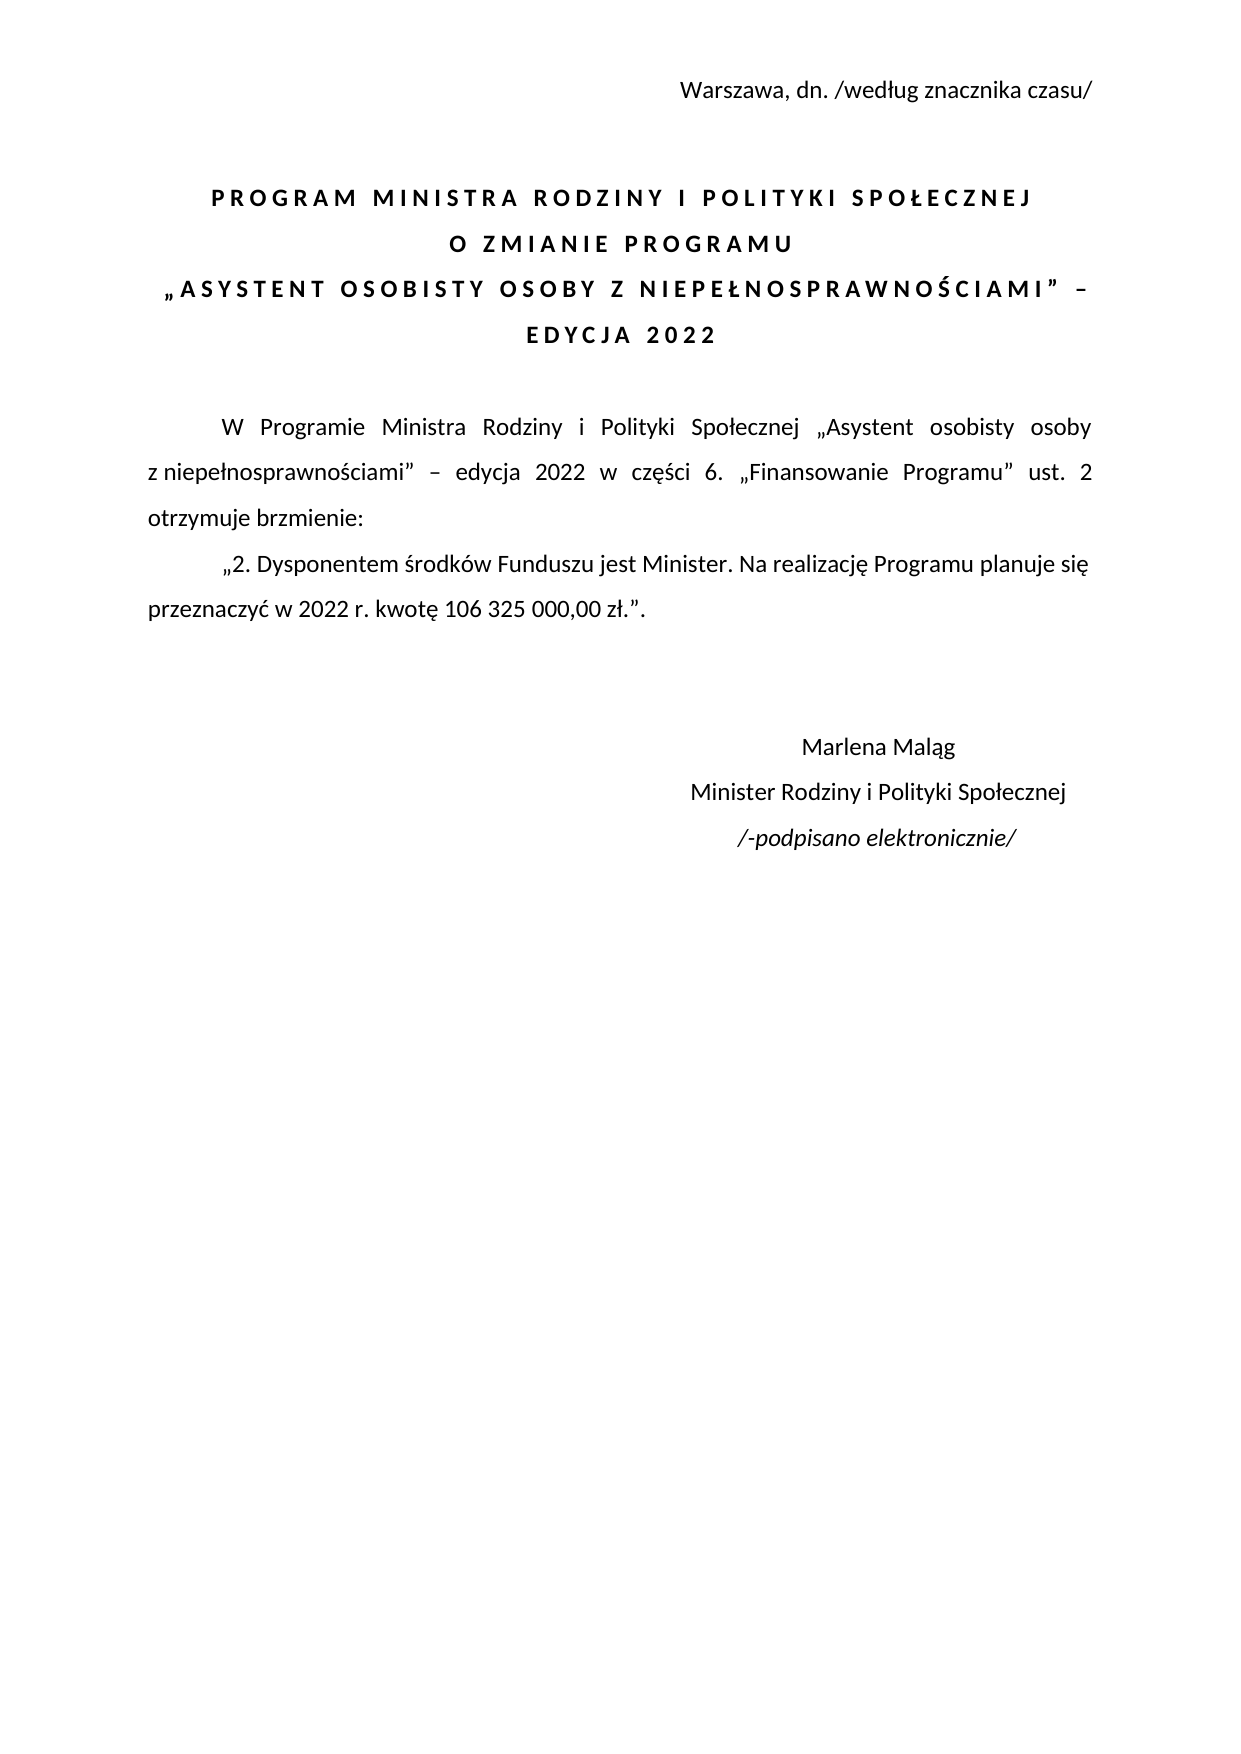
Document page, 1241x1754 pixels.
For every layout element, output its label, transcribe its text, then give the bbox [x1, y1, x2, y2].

text „2. Dysponentem środków Funduszu jest Minister. Na realizację Programu planuje się przeznaczyć w 2022 r. kwotę 106 325 000,00 zł.”. [148, 548, 1092, 624]
text PROGRAM Ministra Rodziny i Polityki Społecznej o ZMIANIE Programu [148, 182, 1092, 258]
text „AsySTENT OSOBISTY OSOBY Z NIEPEŁNOSPRAWNOŚCIAMI” – EDYCJA 2022 [148, 273, 1092, 350]
text /-podpisano elektronicznie/ [664, 822, 1092, 853]
text Marlena Maląg [664, 731, 1092, 761]
text Warszawa, dn. /według znacznika czasu/ [148, 74, 1092, 104]
text Minister Rodziny i Polityki Społecznej [664, 776, 1092, 807]
text W Programie Ministra Rodziny i Polityki Społecznej „Asystent osobisty osoby z niepełnosprawnościami” – edycja 2022 w części 6. „Finansowanie Programu” ust. 2 otrzymuje brzmienie: [148, 411, 1092, 533]
